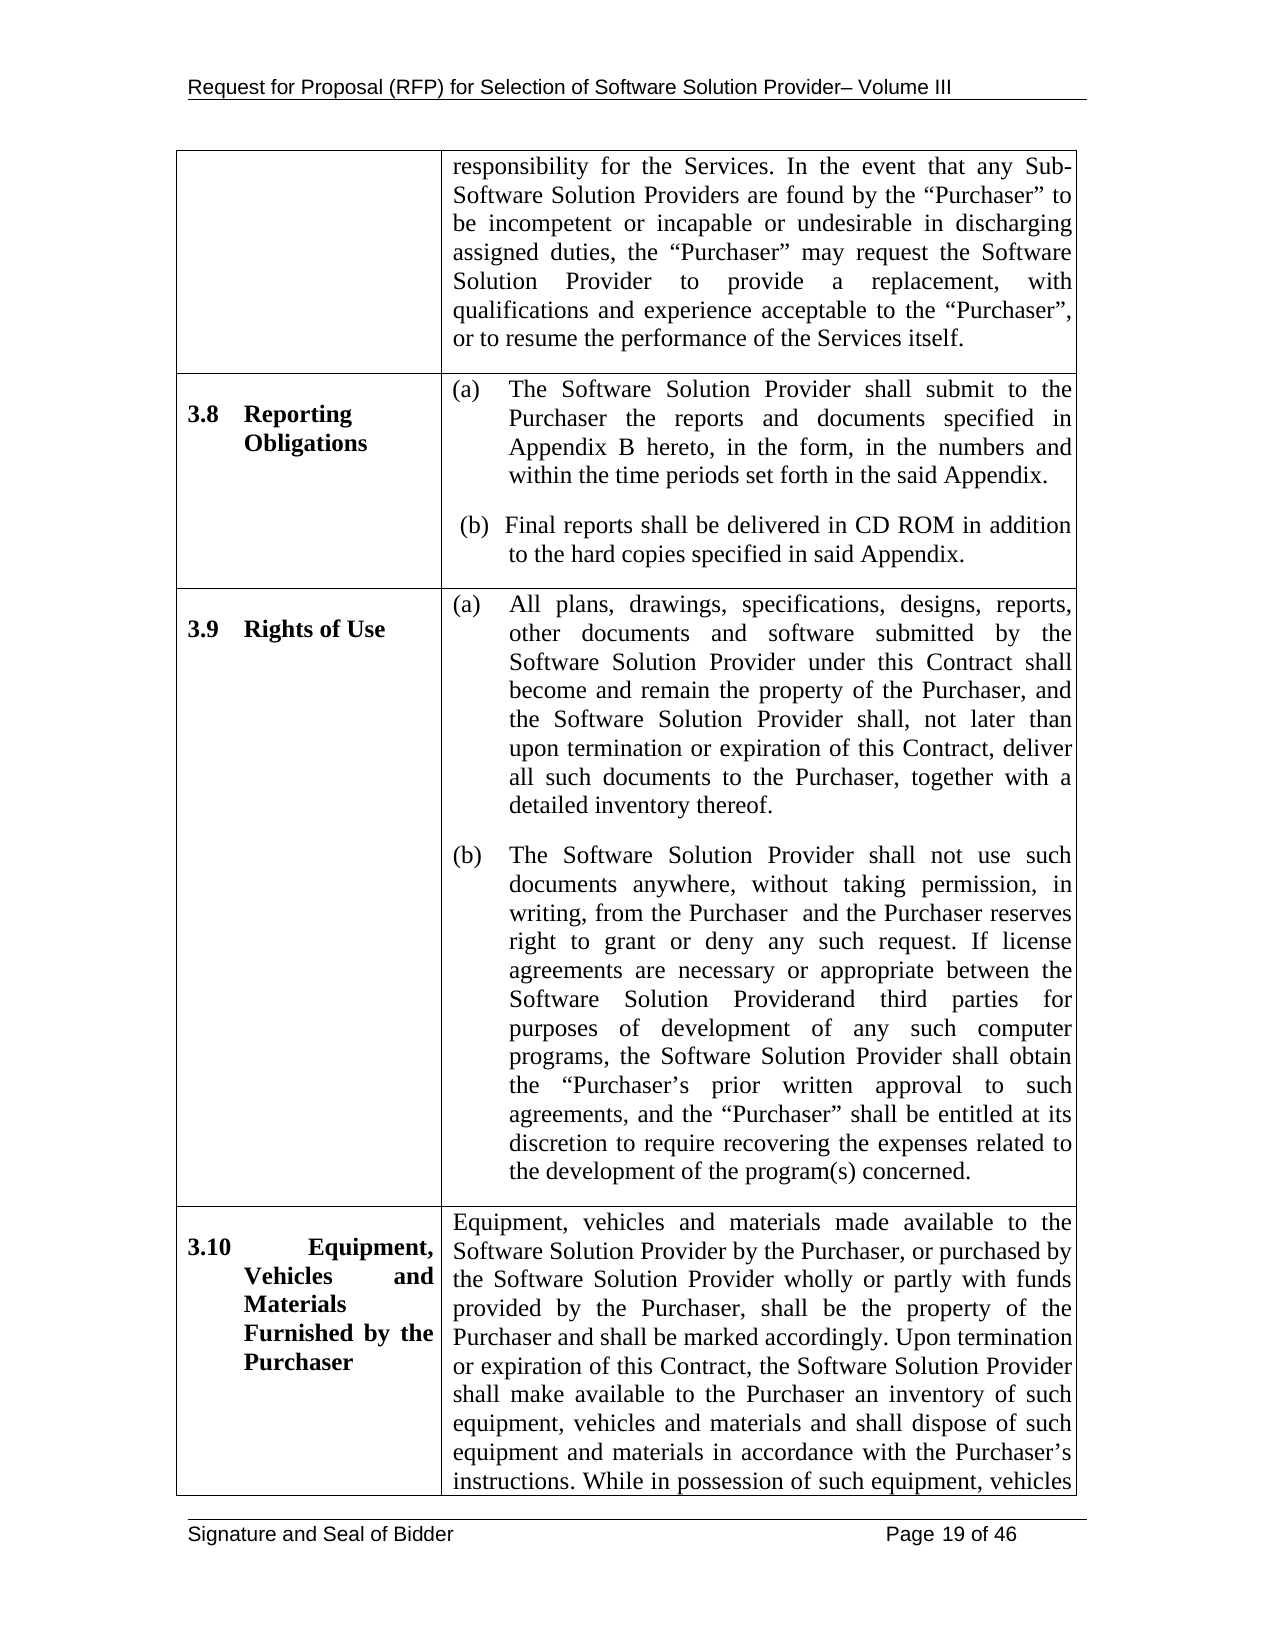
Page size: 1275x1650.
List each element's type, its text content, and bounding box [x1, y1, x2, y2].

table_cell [177, 1207, 441, 1494]
table_cell (a) The Software Solution Provider shall submit to the Purchaser the reports and documents specified in Appendix B hereto, in the form, in the numbers and within the time periods set forth in the said Appendix. (b) Final reports shall be delivered in CD ROM in addition to the hard copies specified in said Appendix. [442, 374, 1076, 588]
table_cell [177, 151, 441, 373]
table_cell 3.9 Rights of Use [177, 589, 441, 1206]
table_cell 3.8 Reporting Obligations [177, 374, 441, 588]
table_cell (a) All plans, drawings, specifications, designs, reports, other documents and software submitted by the Software Solution Provider under this Contract shall become and remain the property of the Purchaser, and the Software Solution Provider shall, not later than upon termination or expiration of this Contract, deliver all such documents to the Purchaser, together with a detailed inventory thereof. (b) The Software Solution Provider shall not use such documents anywhere, without taking permission, in writing, from the Purchaser and the Purchaser reserves right to grant or deny any such request. If license agreements are necessary or appropriate between the Software Solution Providerand third parties for purposes of development of any such computer programs, the Software Solution Provider shall obtain the “Purchaser’s prior written approval to such agreements, and the “Purchaser” shall be entitled at its discretion to require recovering the expenses related to the development of the program(s) concerned. [442, 589, 1076, 1206]
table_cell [442, 151, 1076, 373]
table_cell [442, 1207, 1076, 1494]
